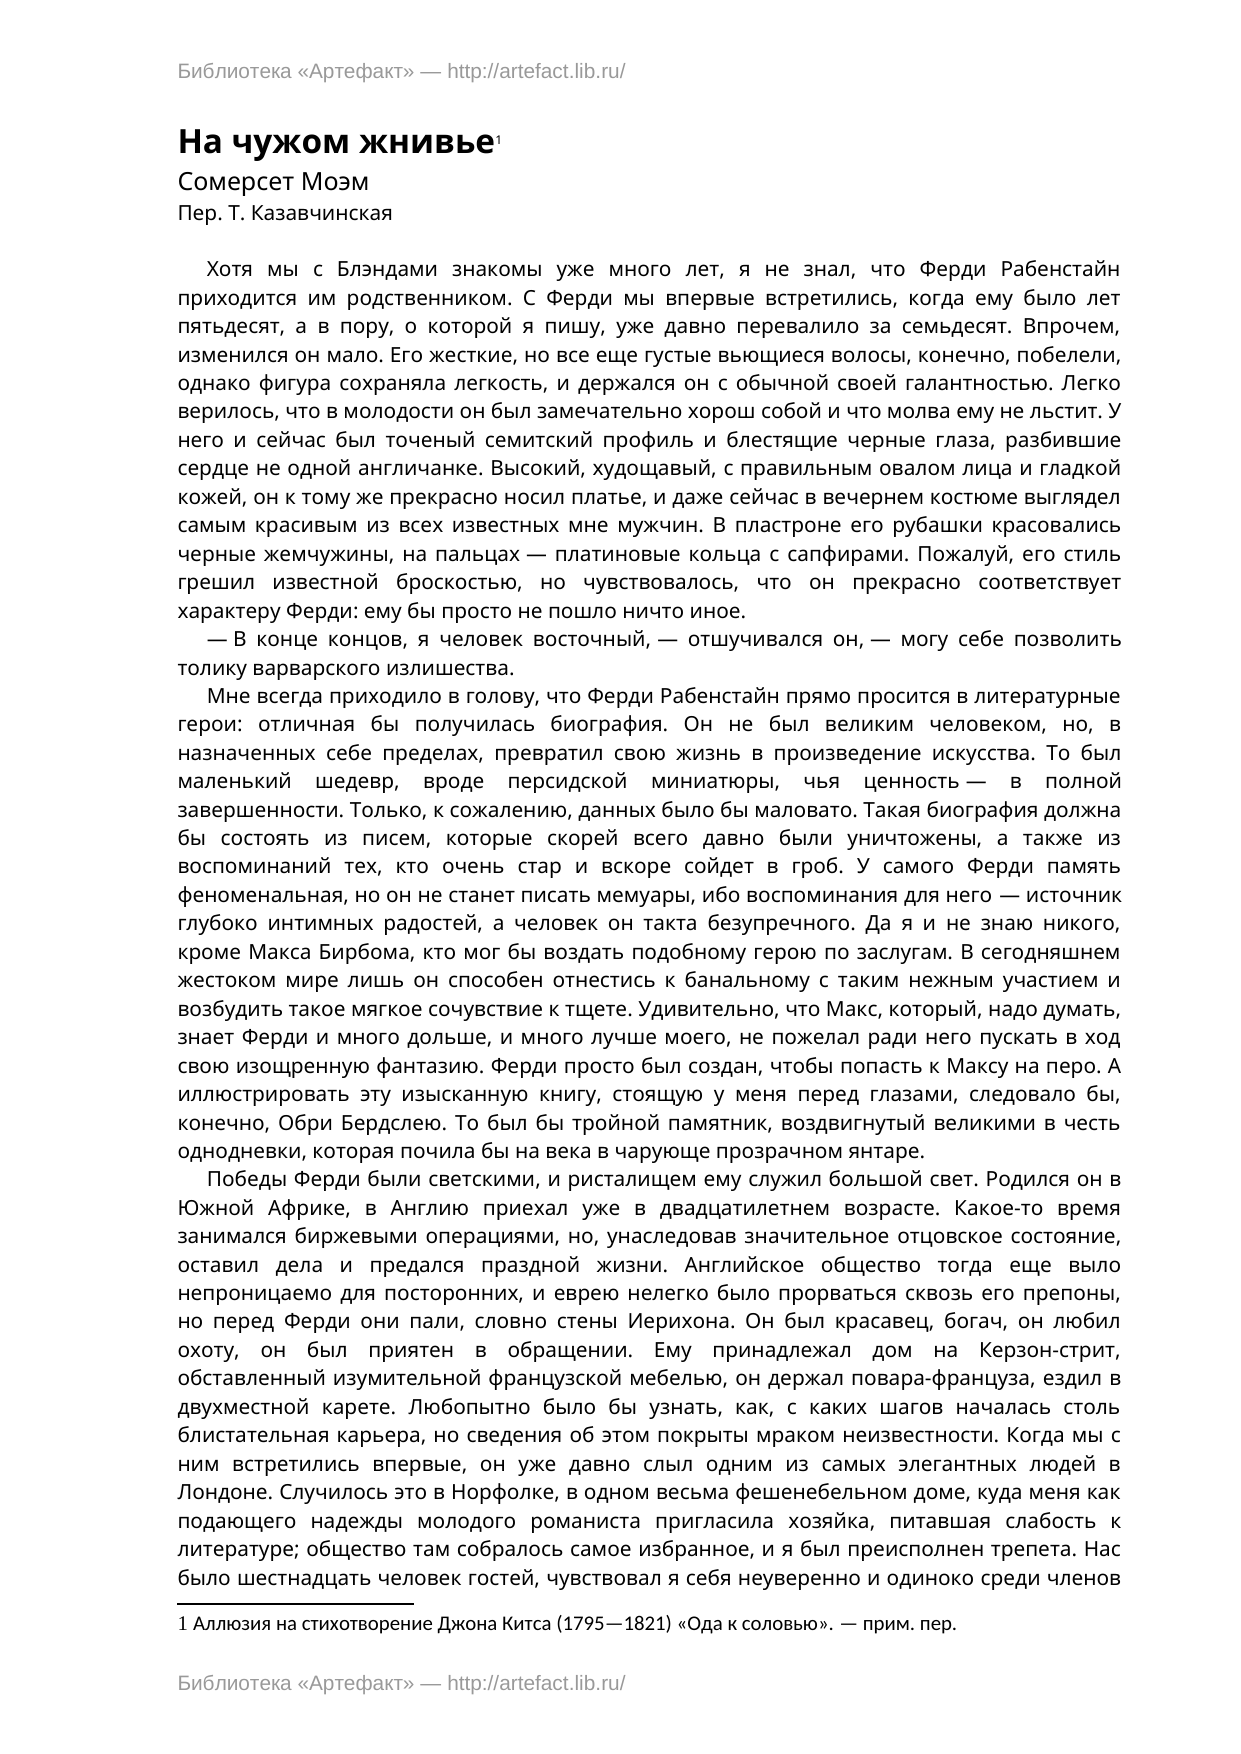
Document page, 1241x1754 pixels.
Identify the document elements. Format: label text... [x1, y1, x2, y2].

subtitle Пер. Т. Казавчинская [177, 198, 1122, 226]
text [177, 1164, 1122, 1591]
subtitle На чужом жнивье [177, 118, 1122, 163]
text Сомерсет Моэм [177, 163, 1122, 198]
text — В конце концов, я человек восточный, — отшучивался он, — могу себе позволить толику варварского излишества. [177, 624, 1122, 681]
text Мне всегда приходило в голову, что Ферди Рабенстайн прямо просится в литературные герои: отличная бы получилась биография. Он не был великим человеком, но, в назначенных себе пределах, превратил свою жизнь в произведение искусства. То был маленький шедевр, вроде персидской миниатюры, чья ценность — в полной завершенности. Только, к сожалению, данных было бы маловато. Такая биография должна бы состоять из писем, которые скорей всего давно были уничтожены, а также из воспоминаний тех, кто очень стар и вскоре сойдет в гроб. У самого Ферди память феноменальная, но он не станет писать мемуары, ибо воспоминания для него — источник глубоко интимных радостей, а человек он такта безупречного. Да я и не знаю никого, кроме Макса Бирбома, кто мог бы воздать подобному герою по заслугам. В сегодняшнем жестоком мире лишь он способен отнестись к банальному с таким нежным участием и возбудить такое мягкое сочувствие к тщете. Удивительно, что Макс, который, надо думать, знает Ферди и много дольше, и много лучше моего, не пожелал ради него пускать в ход свою изощренную фантазию. Ферди просто был создан, чтобы попасть к Максу на перо. А иллюстрировать эту изысканную книгу, стоящую у меня перед глазами, следовало бы, конечно, Обри Бердслею. То был бы тройной памятник, воздвигнутый великими в честь однодневки, которая почила бы на века в чарующе прозрачном янтаре. [177, 681, 1122, 1164]
text Хотя мы с Блэндами знакомы уже много лет, я не знал, что Ферди Рабенстайн приходится им родственником. С Ферди мы впервые встретились, когда ему было лет пятьдесят, а в пору, о которой я пишу, уже давно перевалило за семьдесят. Впрочем, изменился он мало. Его жесткие, но все еще густые вьющиеся волосы, конечно, побелели, однако фигура сохраняла легкость, и держался он с обычной своей галантностью. Легко верилось, что в молодости он был замечательно хорош собой и что молва ему не льстит. У него и сейчас был точеный семитский профиль и блестящие черные глаза, разбившие сердце не одной англичанке. Высокий, худощавый, с правильным овалом лица и гладкой кожей, он к тому же прекрасно носил платье, и даже сейчас в вечернем костюме выглядел самым красивым из всех известных мне мужчин. В пластроне его рубашки красовались черные жемчужины, на пальцах — платиновые кольца с сапфирами. Пожалуй, его стиль грешил известной броскостью, но чувствовалось, что он прекрасно соответствует характеру Ферди: ему бы просто не пошло ничто иное. [177, 254, 1122, 624]
